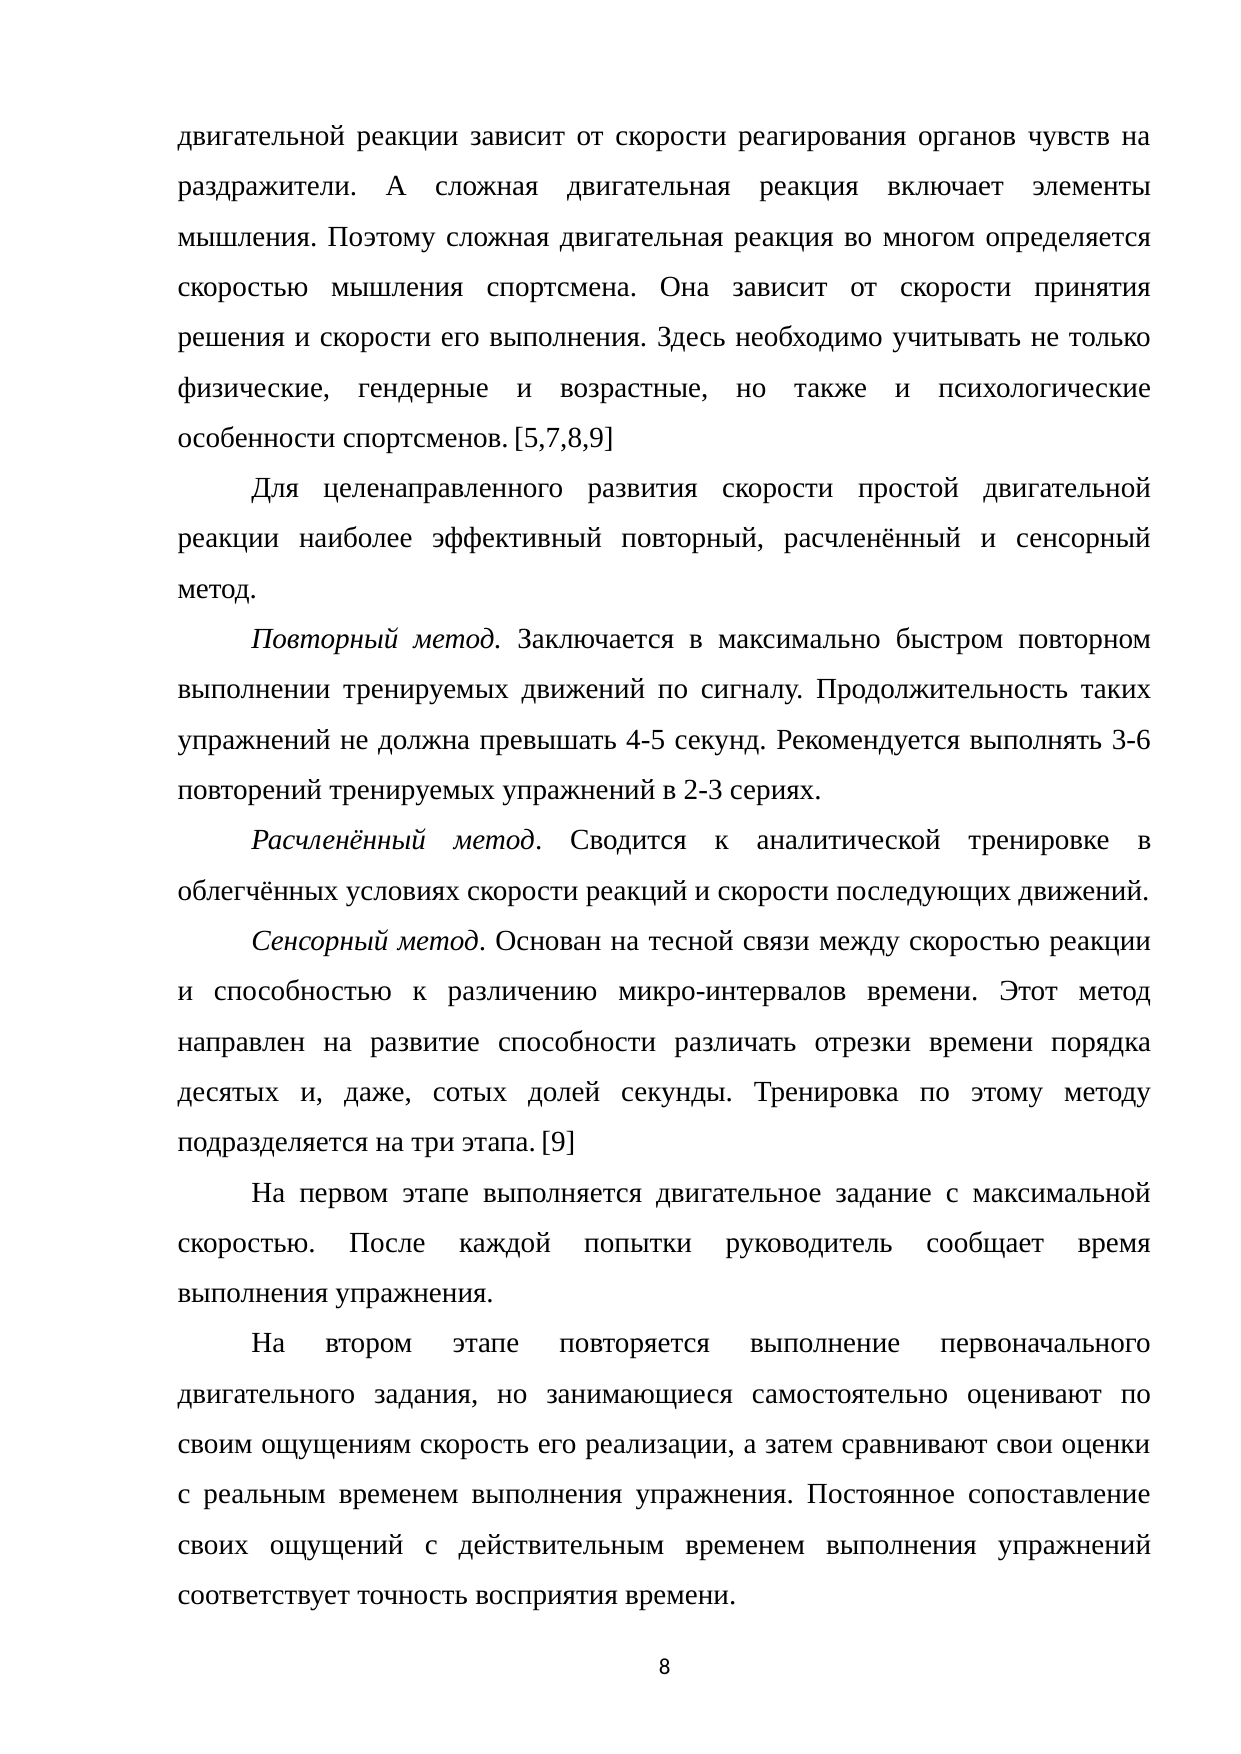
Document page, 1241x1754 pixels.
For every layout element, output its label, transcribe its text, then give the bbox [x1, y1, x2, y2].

text Расчленённый метод. Сводится к аналитической тренировке в облегчённых условиях скорости реакций и скорости последующих движений. [177, 822, 1152, 906]
text На втором этапе повторяется выполнение первоначального двигательного задания, но занимающиеся самостоятельно оценивают по своим ощущениям скорость его реализации, а затем сравнивают свои оценки с реальным временем выполнения упражнения. Постоянное сопоставление своих ощущений с действительным временем выполнения упражнений соответствует точность восприятия времени. [177, 1326, 1152, 1611]
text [177, 118, 1152, 453]
text Сенсорный метод. Основан на тесной связи между скоростью реакции и способностью к различению микро-интервалов времени. Этот метод направлен на развитие способности различать отрезки времени порядка десятых и, даже, сотых долей секунды. Тренировка по этому методу подразделяется на три этапа. [9] [177, 923, 1152, 1158]
text На первом этапе выполняется двигательное задание с максимальной скоростью. После каждой попытки руководитель сообщает время выполнения упражнения. [177, 1175, 1152, 1309]
text Повторный метод. Заключается в максимально быстром повторном выполнении тренируемых движений по сигналу. Продолжительность таких упражнений не должна превышать 4-5 секунд. Рекомендуется выполнять 3-6 повторений тренируемых упражнений в 2-3 сериях. [177, 621, 1152, 806]
text Для целенаправленного развития скорости простой двигательной реакции наиболее эффективный повторный, расчленённый и сенсорный метод. [177, 470, 1152, 604]
